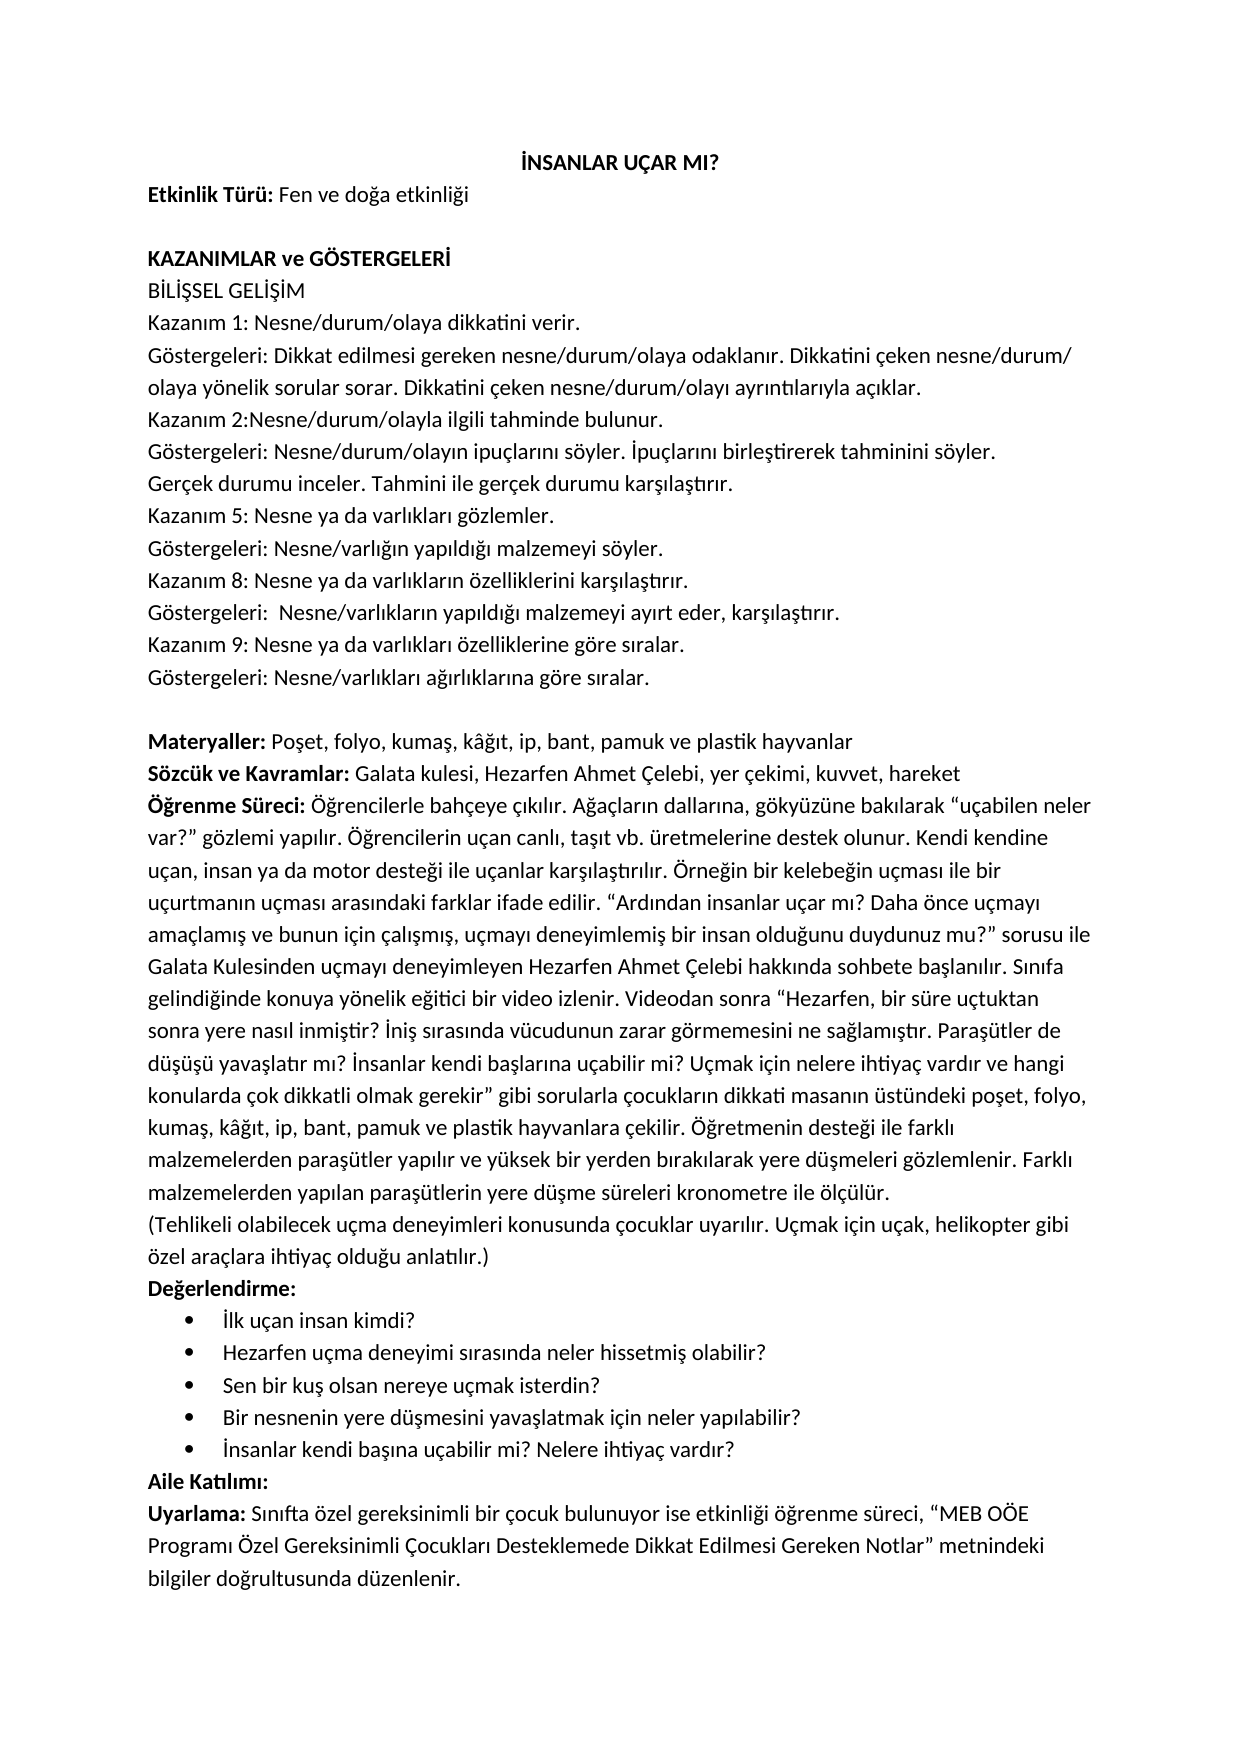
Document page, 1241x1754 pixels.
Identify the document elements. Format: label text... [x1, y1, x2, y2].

text Materyaller: Poşet, folyo, kumaş, kâğıt, ip, bant, pamuk ve plastik hayvanlar [148, 727, 1093, 755]
list İlk uçan insan kimdi? [185, 1306, 1093, 1334]
text Öğrenme Süreci: Öğrencilerle bahçeye çıkılır. Ağaçların dallarına, gökyüzüne bakılarak “uçabilen neler var?” gözlemi yapılır. Öğrencilerin uçan canlı, taşıt vb. üretmelerine destek olunur. Kendi kendine uçan, insan ya da motor desteği ile uçanlar karşılaştırılır. Örneğin bir kelebeğin uçması ile bir uçurtmanın uçması arasındaki farklar ifade edilir. “Ardından insanlar uçar mı? Daha önce uçmayı amaçlamış ve bunun için çalışmış, uçmayı deneyimlemiş bir insan olduğunu duydunuz mu?” sorusu ile Galata Kulesinden uçmayı deneyimleyen Hezarfen Ahmet Çelebi hakkında sohbete başlanılır. Sınıfa gelindiğinde konuya yönelik eğitici bir video izlenir. Videodan sonra “Hezarfen, bir süre uçtuktan sonra yere nasıl inmiştir? İniş sırasında vücudunun zarar görmemesini ne sağlamıştır. Paraşütler de düşüşü yavaşlatır mı? İnsanlar kendi başlarına uçabilir mi? Uçmak için nelere ihtiyaç vardır ve hangi konularda çok dikkatli olmak gerekir” gibi sorularla çocukların dikkati masanın üstündeki poşet, folyo, kumaş, kâğıt, ip, bant, pamuk ve plastik hayvanlara çekilir. Öğretmenin desteği ile farklı malzemelerden paraşütler yapılır ve yüksek bir yerden bırakılarak yere düşmeleri gözlemlenir. Farklı malzemelerden yapılan paraşütlerin yere düşme süreleri kronometre ile ölçülür. [148, 791, 1093, 1206]
text Sözcük ve Kavramlar: Galata kulesi, Hezarfen Ahmet Çelebi, yer çekimi, kuvvet, hareket [148, 759, 1093, 787]
list İnsanlar kendi başına uçabilir mi? Nelere ihtiyaç vardır? [185, 1435, 1093, 1463]
list Hezarfen uçma deneyimi sırasında neler hissetmiş olabilir? [185, 1338, 1093, 1367]
list Sen bir kuş olsan nereye uçmak isterdin? [185, 1371, 1093, 1399]
text Kazanım 5: Nesne ya da varlıkları gözlemler. Göstergeleri: Nesne/varlığın yapıldığı malzemeyi söyler. [148, 502, 1093, 562]
text Uyarlama: Sınıfta özel gereksinimli bir çocuk bulunuyor ise etkinliği öğrenme süreci, “MEB OÖE Programı Özel Gereksinimli Çocukları Desteklemede Dikkat Edilmesi Gereken Notlar” metnindeki bilgiler doğrultusunda düzenlenir. [148, 1499, 1093, 1592]
text İNSANLAR UÇAR MI? [148, 148, 1093, 176]
list Bir nesnenin yere düşmesini yavaşlatmak için neler yapılabilir? [185, 1403, 1093, 1431]
text BİLİŞSEL GELİŞİM Kazanım 1: Nesne/durum/olaya dikkatini verir. Göstergeleri: Dikkat edilmesi gereken nesne/durum/olaya odaklanır. Dikkatini çeken nesne/durum/ olaya yönelik sorular sorar. Dikkatini çeken nesne/durum/olayı ayrıntılarıyla açıklar. Kazanım 2:Nesne/durum/olayla ilgili tahminde bulunur. Göstergeleri: Nesne/durum/olayın ipuçlarını söyler. İpuçlarını birleştirerek tahminini söyler. Gerçek durumu inceler. Tahmini ile gerçek durumu karşılaştırır. [148, 276, 1093, 497]
text Kazanım 9: Nesne ya da varlıkları özelliklerine göre sıralar. Göstergeleri: Nesne/varlıkları ağırlıklarına göre sıralar. [148, 630, 1093, 723]
text Etkinlik Türü: Fen ve doğa etkinliği [148, 180, 1093, 208]
text Kazanım 8: Nesne ya da varlıkların özelliklerini karşılaştırır. Göstergeleri: Nesne/varlıkların yapıldığı malzemeyi ayırt eder, karşılaştırır. [148, 566, 1093, 626]
text Aile Katılımı: [148, 1467, 1093, 1495]
text KAZANIMLAR ve GÖSTERGELERİ [148, 244, 1093, 272]
text (Tehlikeli olabilecek uçma deneyimleri konusunda çocuklar uyarılır. Uçmak için uçak, helikopter gibi özel araçlara ihtiyaç olduğu anlatılır.) [148, 1210, 1093, 1270]
text Değerlendirme: [148, 1274, 1093, 1302]
